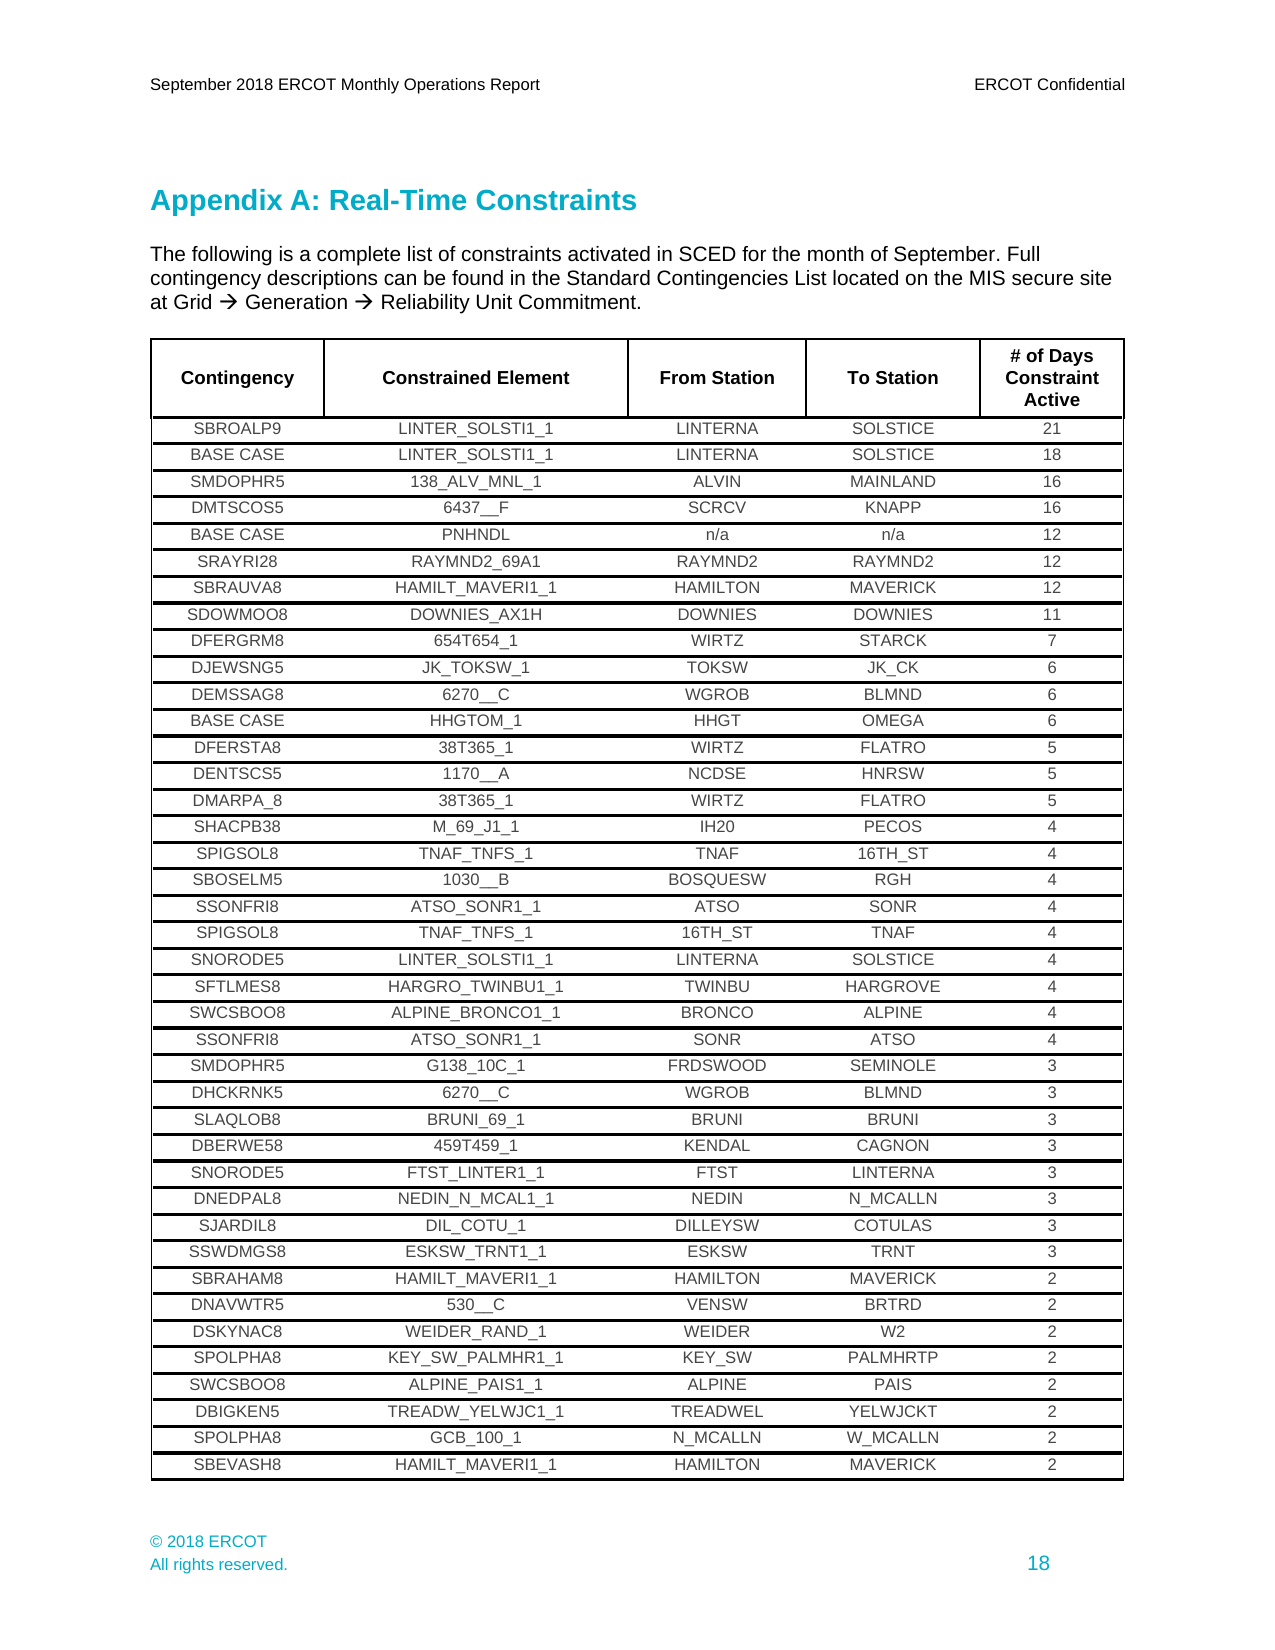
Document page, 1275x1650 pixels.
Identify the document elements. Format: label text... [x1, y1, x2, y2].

table_cell 6437__F [324, 498, 628, 522]
table_cell SMDOPHR5 [152, 470, 323, 495]
table_cell N_MCALLN [806, 1189, 980, 1212]
table_cell DMTSCOS5 [152, 496, 323, 522]
table_cell 3 [980, 1133, 1123, 1159]
table_cell DIL_COTU_1 [324, 1216, 628, 1239]
table_cell 6 [980, 681, 1123, 708]
table_cell HAMILTON [628, 1455, 806, 1478]
table_cell 4 [980, 973, 1123, 1000]
table_cell TREADWEL [628, 1401, 806, 1425]
table_cell BLMND [806, 1083, 980, 1106]
table_cell SJARDIL8 [152, 1214, 323, 1239]
table_cell HAMILT_MAVERI1_1 [324, 578, 628, 601]
table_cell ESKSW_TRNT1_1 [324, 1242, 628, 1266]
table_cell 5 [980, 734, 1123, 761]
table_cell FLATRO [806, 791, 980, 814]
table_cell 2 [980, 1372, 1123, 1398]
table_cell HNRSW [806, 764, 980, 787]
table_cell DJEWSNG5 [152, 656, 323, 681]
table_cell NEDIN_N_MCAL1_1 [324, 1189, 628, 1212]
table_cell MAVERICK [806, 1455, 980, 1478]
table_cell 12 [980, 548, 1123, 575]
table_cell VENSW [628, 1295, 806, 1319]
table_cell W_MCALLN [806, 1428, 980, 1451]
table_cell 5 [980, 788, 1123, 814]
table_cell 6 [980, 655, 1123, 681]
table_cell 4 [980, 1026, 1123, 1053]
table_cell DFERGRM8 [152, 629, 323, 654]
table_cell N_MCALLN [628, 1428, 806, 1451]
table_cell DEMSSAG8 [152, 682, 323, 708]
table_cell 11 [980, 601, 1123, 628]
table_cell RGH [806, 870, 980, 894]
table_cell 3 [980, 1106, 1123, 1133]
table_cell HHGT [628, 711, 806, 734]
table_cell TRNT [806, 1242, 980, 1266]
table_cell 2 [980, 1266, 1123, 1292]
table_cell SWCSBOO8 [152, 1001, 323, 1026]
table_cell ALPINE [628, 1375, 806, 1398]
table_cell 6 [980, 708, 1123, 734]
table_cell WIRTZ [628, 631, 806, 654]
table_cell ALPINE_BRONCO1_1 [324, 1003, 628, 1026]
table_cell WIRTZ [628, 791, 806, 814]
table_cell BOSQUESW [628, 870, 806, 894]
table_cell HARGRO_TWINBU1_1 [324, 976, 628, 1000]
table_cell TNAF_TNFS_1 [324, 923, 628, 947]
table_header Contingency [152, 340, 323, 416]
table_cell ALPINE_PAIS1_1 [324, 1375, 628, 1398]
table_cell 4 [980, 1000, 1123, 1026]
table_cell DBIGKEN5 [152, 1399, 323, 1425]
table_cell BASE CASE [152, 709, 323, 734]
table_cell ATSO_SONR1_1 [324, 1030, 628, 1053]
table_cell 138_ALV_MNL_1 [324, 472, 628, 495]
table_cell PECOS [806, 817, 980, 841]
table_cell FLATRO [806, 738, 980, 761]
table_cell SBEVASH8 [152, 1452, 323, 1478]
table_cell 3 [980, 1080, 1123, 1106]
table_cell SMDOPHR5 [152, 1054, 323, 1079]
text The following is a complete list of constraints activated in SCED for the month of September. Full contingency descriptions can be found in the Standard Contingencies List located on the MIS secure site at Grid Generation Reliability Unit Commitment. [150, 242, 1125, 314]
table_cell PAIS [806, 1375, 980, 1398]
table_cell W2 [806, 1322, 980, 1345]
table_cell SPOLPHA8 [152, 1426, 323, 1451]
table_cell FTST [628, 1163, 806, 1186]
table_cell CAGNON [806, 1136, 980, 1159]
table_cell DENTSCS5 [152, 762, 323, 787]
table_cell LINTERNA [628, 419, 806, 442]
table_cell n/a [806, 525, 980, 548]
table_cell SFTLMES8 [152, 974, 323, 1000]
table_cell SSONFRI8 [152, 1027, 323, 1053]
table_cell ALVIN [628, 472, 806, 495]
table_cell DOWNIES_AX1H [324, 605, 628, 628]
table_cell G138_10C_1 [324, 1056, 628, 1079]
table_cell BRUNI [806, 1109, 980, 1133]
table_cell BASE CASE [152, 443, 323, 469]
table_cell 4 [980, 947, 1123, 973]
table_cell DHCKRNK5 [152, 1081, 323, 1106]
table_cell SOLSTICE [806, 445, 980, 469]
table_cell SWCSBOO8 [152, 1373, 323, 1398]
table_cell LINTER_SOLSTI1_1 [324, 950, 628, 973]
table_cell BRONCO [628, 1003, 806, 1026]
table_cell WEIDER_RAND_1 [324, 1322, 628, 1345]
table_cell COTULAS [806, 1216, 980, 1239]
table_cell LINTERNA [628, 445, 806, 469]
table_header # of Days Constraint Active [981, 340, 1123, 416]
table_cell LINTER_SOLSTI1_1 [324, 445, 628, 469]
table_cell RAYMND2 [628, 551, 806, 575]
table_cell DILLEYSW [628, 1216, 806, 1239]
table_cell STARCK [806, 631, 980, 654]
table_cell SOLSTICE [806, 419, 980, 442]
table_cell 4 [980, 894, 1123, 920]
table_cell BRUNI [628, 1109, 806, 1133]
table_cell ESKSW [628, 1242, 806, 1266]
table_header To Station [807, 340, 979, 416]
table_cell TOKSW [628, 658, 806, 681]
table_cell TREADW_YELWJC1_1 [324, 1401, 628, 1425]
table_cell 2 [980, 1425, 1123, 1451]
table_cell SPIGSOL8 [152, 842, 323, 867]
table_cell BRTRD [806, 1295, 980, 1319]
table_cell NEDIN [628, 1189, 806, 1212]
table_cell ATSO_SONR1_1 [324, 897, 628, 920]
table_cell 654T654_1 [324, 631, 628, 654]
table_cell 2 [980, 1451, 1123, 1478]
table_cell RAYMND2_69A1 [324, 551, 628, 575]
table_cell JK_CK [806, 658, 980, 681]
table_cell ATSO [806, 1030, 980, 1053]
table_cell HARGROVE [806, 976, 980, 1000]
table_cell KEY_SW_PALMHR1_1 [324, 1348, 628, 1372]
table_cell HAMILT_MAVERI1_1 [324, 1269, 628, 1292]
table_cell WGROB [628, 684, 806, 708]
table_cell 7 [980, 628, 1123, 654]
table_cell LINTERNA [806, 1163, 980, 1186]
table_cell SNORODE5 [152, 1160, 323, 1186]
table_cell HAMILT_MAVERI1_1 [324, 1455, 628, 1478]
table_cell 6270__C [324, 684, 628, 708]
table_cell 12 [980, 522, 1123, 548]
table_cell 4 [980, 841, 1123, 867]
table_cell DOWNIES [806, 605, 980, 628]
table_cell SOLSTICE [806, 950, 980, 973]
table_cell SBROALP9 [152, 417, 323, 442]
table_cell SSWDMGS8 [152, 1240, 323, 1266]
table_cell YELWJCKT [806, 1401, 980, 1425]
table_cell DSKYNAC8 [152, 1320, 323, 1345]
table_cell 530__C [324, 1295, 628, 1319]
table_cell MAVERICK [806, 578, 980, 601]
table_cell SPIGSOL8 [152, 921, 323, 947]
table_cell 38T365_1 [324, 791, 628, 814]
table_cell n/a [628, 525, 806, 548]
table_cell PALMHRTP [806, 1348, 980, 1372]
table_cell 16 [980, 495, 1123, 522]
table_cell TNAF [806, 923, 980, 947]
table_cell SONR [628, 1030, 806, 1053]
table_cell 3 [980, 1053, 1123, 1079]
table_cell MAVERICK [806, 1269, 980, 1292]
table_cell JK_TOKSW_1 [324, 658, 628, 681]
table_cell BASE CASE [152, 523, 323, 548]
table_cell HAMILTON [628, 1269, 806, 1292]
table_header Constrained Element [325, 340, 627, 416]
table_cell ATSO [628, 897, 806, 920]
table_cell KEY_SW [628, 1348, 806, 1372]
table_cell SBOSELM5 [152, 868, 323, 894]
table_cell M_69_J1_1 [324, 817, 628, 841]
table_cell HHGTOM_1 [324, 711, 628, 734]
table_cell 18 [980, 442, 1123, 469]
table_cell DMARPA_8 [152, 789, 323, 814]
table_cell DOWNIES [628, 605, 806, 628]
table_cell KNAPP [806, 498, 980, 522]
table_cell SCRCV [628, 498, 806, 522]
table_cell FRDSWOOD [628, 1056, 806, 1079]
table_cell 3 [980, 1186, 1123, 1212]
table_cell NCDSE [628, 764, 806, 787]
table_cell TNAF [628, 844, 806, 867]
table_cell SNORODE5 [152, 948, 323, 973]
table_cell 1030__B [324, 870, 628, 894]
table_cell KENDAL [628, 1136, 806, 1159]
table_cell BRUNI_69_1 [324, 1109, 628, 1133]
table_cell LINTERNA [628, 950, 806, 973]
table_cell SLAQLOB8 [152, 1107, 323, 1133]
table_cell SBRAHAM8 [152, 1267, 323, 1292]
table_cell 2 [980, 1292, 1123, 1319]
table_cell DBERWE58 [152, 1134, 323, 1159]
table_cell 2 [980, 1319, 1123, 1345]
table_cell 1170__A [324, 764, 628, 787]
table_cell GCB_100_1 [324, 1428, 628, 1451]
table_cell 4 [980, 867, 1123, 894]
table_cell FTST_LINTER1_1 [324, 1163, 628, 1186]
table_cell RAYMND2 [806, 551, 980, 575]
table_cell 5 [980, 761, 1123, 787]
table_cell DNEDPAL8 [152, 1187, 323, 1212]
table_cell SBRAUVA8 [152, 576, 323, 601]
table_cell SHACPB38 [152, 815, 323, 841]
table_cell SRAYRI28 [152, 549, 323, 575]
table_cell 16TH_ST [628, 923, 806, 947]
table_cell 16TH_ST [806, 844, 980, 867]
table_cell DFERSTA8 [152, 735, 323, 761]
table_cell ALPINE [806, 1003, 980, 1026]
table_cell 2 [980, 1398, 1123, 1425]
table_cell DNAVWTR5 [152, 1293, 323, 1319]
table_cell SONR [806, 897, 980, 920]
table_header From Station [629, 340, 805, 416]
table_cell BLMND [806, 684, 980, 708]
table_cell 2 [980, 1345, 1123, 1372]
table_cell 6270__C [324, 1083, 628, 1106]
table_cell SSONFRI8 [152, 895, 323, 920]
table_cell 459T459_1 [324, 1136, 628, 1159]
table_cell WEIDER [628, 1322, 806, 1345]
table_cell WGROB [628, 1083, 806, 1106]
table_cell TWINBU [628, 976, 806, 1000]
table_cell OMEGA [806, 711, 980, 734]
table_cell HAMILTON [628, 578, 806, 601]
table_cell PNHNDL [324, 525, 628, 548]
table_cell MAINLAND [806, 472, 980, 495]
table_cell TNAF_TNFS_1 [324, 844, 628, 867]
table_cell LINTER_SOLSTI1_1 [324, 419, 628, 442]
table_cell 3 [980, 1159, 1123, 1186]
table_cell SDOWMOO8 [152, 602, 323, 628]
table_cell IH20 [628, 817, 806, 841]
table_cell SEMINOLE [806, 1056, 980, 1079]
table_cell 4 [980, 814, 1123, 841]
table_cell 12 [980, 575, 1123, 601]
table_cell 21 [980, 416, 1123, 442]
subtitle Appendix A: Real-Time Constraints [150, 183, 1125, 217]
table_cell 16 [980, 469, 1123, 495]
table_cell WIRTZ [628, 738, 806, 761]
table_cell 38T365_1 [324, 738, 628, 761]
table_cell 4 [980, 920, 1123, 947]
table_cell 3 [980, 1213, 1123, 1239]
table_cell 3 [980, 1239, 1123, 1266]
table_cell SPOLPHA8 [152, 1346, 323, 1372]
